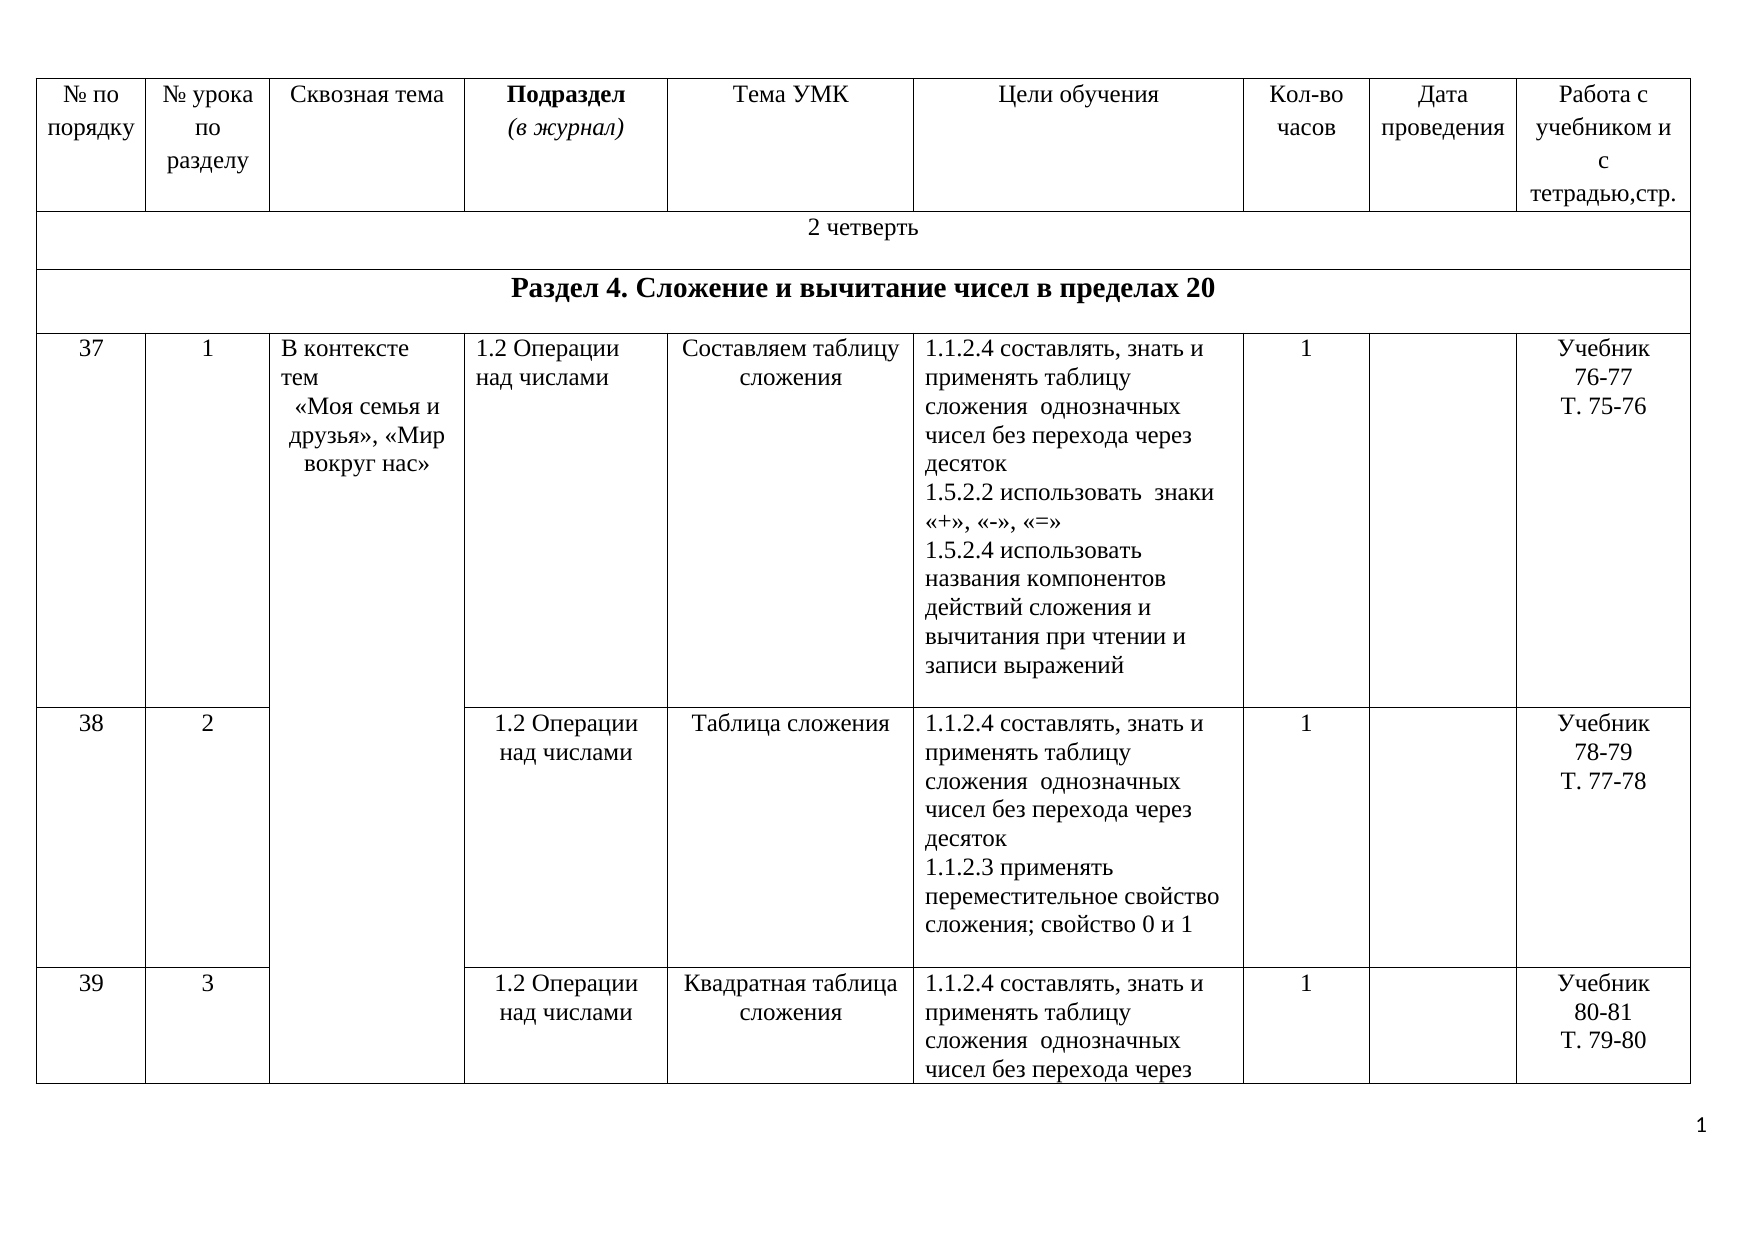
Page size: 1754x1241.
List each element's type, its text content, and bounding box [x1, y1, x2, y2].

table_cell В контексте тем «Моя семья и друзья», «Мир вокруг нас» [270, 334, 464, 1083]
table_cell 1.2 Операции над числами [465, 334, 667, 707]
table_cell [1517, 968, 1690, 1083]
table_cell 2 четверть [37, 212, 1690, 269]
table_header Подраздел (в журнал) [465, 79, 667, 211]
table_cell Таблица сложения [668, 708, 913, 967]
table_cell [1370, 708, 1516, 967]
table_cell 1 [1244, 968, 1369, 1083]
table_cell 1 [1244, 708, 1369, 967]
table_header Работа с учебником и с тетрадью,стр. [1517, 79, 1690, 211]
table_header Дата проведения [1370, 79, 1516, 211]
table_header № по порядку [37, 79, 145, 211]
table_cell 1 [1244, 334, 1369, 707]
table_cell 3 [146, 968, 269, 1083]
table_cell Учебник 76-77 Т. 75-76 [1517, 334, 1690, 707]
table_cell Составляем таблицу сложения [668, 334, 913, 707]
table_cell 1.1.2.4 составлять, знать и применять таблицу сложения однозначных чисел без перехода через десяток 1.1.2.3 применять переместительное свойство сложения; свойство 0 и 1 [914, 708, 1243, 967]
table_cell 39 [37, 968, 145, 1083]
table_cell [465, 968, 667, 1083]
table_cell 1 [146, 334, 269, 707]
table_cell 38 [37, 708, 145, 967]
table_header Цели обучения [914, 79, 1243, 211]
table_cell 1.2 Операции над числами [465, 708, 667, 967]
table_header Сквозная тема [270, 79, 464, 211]
table_cell 1.1.2.4 составлять, знать и применять таблицу сложения однозначных чисел без перехода через десяток 1.5.2.2 использовать знаки «+», «-», «=» 1.5.2.4 использовать названия компонентов действий сложения и вычитания при чтении и записи выражений [914, 334, 1243, 707]
table_cell 2 [146, 708, 269, 967]
table_cell [1370, 968, 1516, 1083]
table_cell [668, 968, 913, 1083]
table_cell Учебник 78-79 Т. 77-78 [1517, 708, 1690, 967]
table_header № урока по разделу [146, 79, 269, 211]
table_cell 37 [37, 334, 145, 707]
table_cell [1370, 334, 1516, 707]
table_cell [914, 968, 1243, 1083]
table_header Тема УМК [668, 79, 913, 211]
table_cell Раздел 4. Сложение и вычитание чисел в пределах 20 [37, 270, 1690, 332]
table_header Кол-во часов [1244, 79, 1369, 211]
